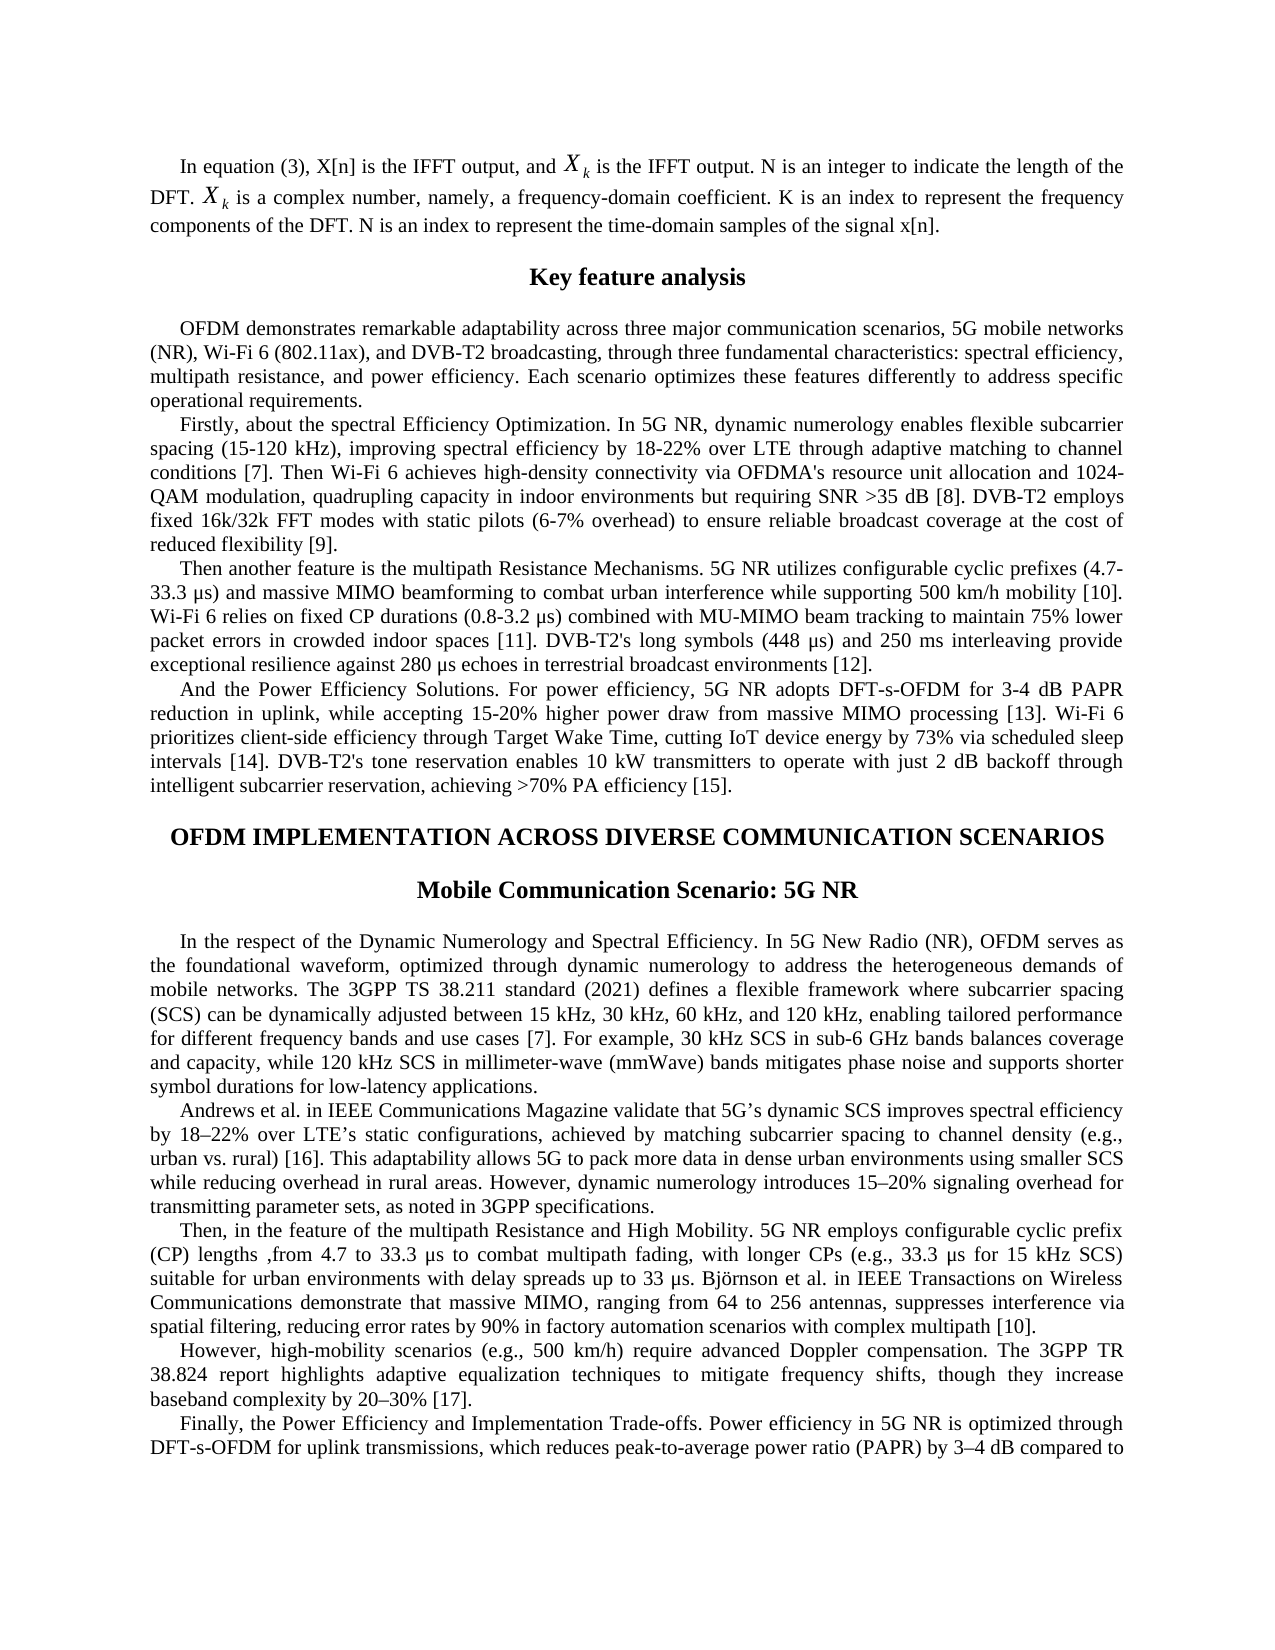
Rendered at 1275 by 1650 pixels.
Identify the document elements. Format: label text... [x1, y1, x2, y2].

text In the respect of the Dynamic Numerology and Spectral Efficiency. In 5G New Radio (NR), OFDM serves as the foundational waveform, optimized through dynamic numerology to address the heterogeneous demands of mobile networks. The 3GPP TS 38.211 standard (2021) defines a flexible framework where subcarrier spacing (SCS) can be dynamically adjusted between 15 kHz, 30 kHz, 60 kHz, and 120 kHz, enabling tailored performance for different frequency bands and use cases [7]. For example, 30 kHz SCS in sub-6 GHz bands balances coverage and capacity, while 120 kHz SCS in millimeter-wave (mmWave) bands mitigates phase noise and supports shorter symbol durations for low-latency applications. [150, 929, 1125, 1098]
subtitle Key feature analysis [150, 262, 1125, 291]
text Then another feature is the multipath Resistance Mechanisms. 5G NR utilizes configurable cyclic prefixes (4.7-33.3 μs) and massive MIMO beamforming to combat urban interference while supporting 500 km/h mobility [10]. Wi-Fi 6 relies on fixed CP durations (0.8-3.2 μs) combined with MU-MIMO beam tracking to maintain 75% lower packet errors in crowded indoor spaces [11]. DVB-T2's long symbols (448 μs) and 250 ms interleaving provide exceptional resilience against 280 μs echoes in terrestrial broadcast environments [12]. [150, 556, 1125, 676]
text Firstly, about the spectral Efficiency Optimization. In 5G NR, dynamic numerology enables flexible subcarrier spacing (15-120 kHz), improving spectral efficiency by 18-22% over LTE through adaptive matching to channel conditions [7]. Then Wi-Fi 6 achieves high-density connectivity via OFDMA's resource unit allocation and 1024-QAM modulation, quadrupling capacity in indoor environments but requiring SNR >35 dB [8]. DVB-T2 employs fixed 16k/32k FFT modes with static pilots (6-7% overhead) to ensure reliable broadcast coverage at the cost of reduced flexibility [9]. [150, 412, 1125, 556]
text In equation (3), X[n] is the IFFT output, and is the IFFT output. N is an integer to indicate the length of the DFT. is a complex number, namely, a frequency-domain coefficient. K is an index to represent the frequency components of the DFT. N is an index to represent the time-domain samples of the signal x[n]. [150, 150, 1125, 237]
text However, high-mobility scenarios (e.g., 500 km/h) require advanced Doppler compensation. The 3GPP TR 38.824 report highlights adaptive equalization techniques to mitigate frequency shifts, though they increase baseband complexity by 20–30% [17]. [150, 1338, 1125, 1411]
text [150, 1411, 1125, 1459]
subtitle OFDM Implementation Across Diverse Communication Scenarios [150, 822, 1125, 851]
subtitle Mobile Communication Scenario: 5G NR [150, 876, 1125, 904]
text Andrews et al. in IEEE Communications Magazine validate that 5G’s dynamic SCS improves spectral efficiency by 18–22% over LTE’s static configurations, achieved by matching subcarrier spacing to channel density (e.g., urban vs. rural) [16]. This adaptability allows 5G to pack more data in dense urban environments using smaller SCS while reducing overhead in rural areas. However, dynamic numerology introduces 15–20% signaling overhead for transmitting parameter sets, as noted in 3GPP specifications. [150, 1098, 1125, 1218]
text Then, in the feature of the multipath Resistance and High Mobility. 5G NR employs configurable cyclic prefix (CP) lengths ,from 4.7 to 33.3 μs to combat multipath fading, with longer CPs (e.g., 33.3 μs for 15 kHz SCS) suitable for urban environments with delay spreads up to 33 μs. Björnson et al. in IEEE Transactions on Wireless Communications demonstrate that massive MIMO, ranging from 64 to 256 antennas, suppresses interference via spatial filtering, reducing error rates by 90% in factory automation scenarios with complex multipath [10]. [150, 1218, 1125, 1338]
text And the Power Efficiency Solutions. For power efficiency, 5G NR adopts DFT-s-OFDM for 3-4 dB PAPR reduction in uplink, while accepting 15-20% higher power draw from massive MIMO processing [13]. Wi-Fi 6 prioritizes client-side efficiency through Target Wake Time, cutting IoT device energy by 73% via scheduled sleep intervals [14]. DVB-T2's tone reservation enables 10 kW transmitters to operate with just 2 dB backoff through intelligent subcarrier reservation, achieving >70% PA efficiency [15]. [150, 676, 1125, 797]
text OFDM demonstrates remarkable adaptability across three major communication scenarios, 5G mobile networks (NR), Wi-Fi 6 (802.11ax), and DVB-T2 broadcasting, through three fundamental characteristics: spectral efficiency, multipath resistance, and power efficiency. Each scenario optimizes these features differently to address specific operational requirements. [150, 316, 1125, 412]
